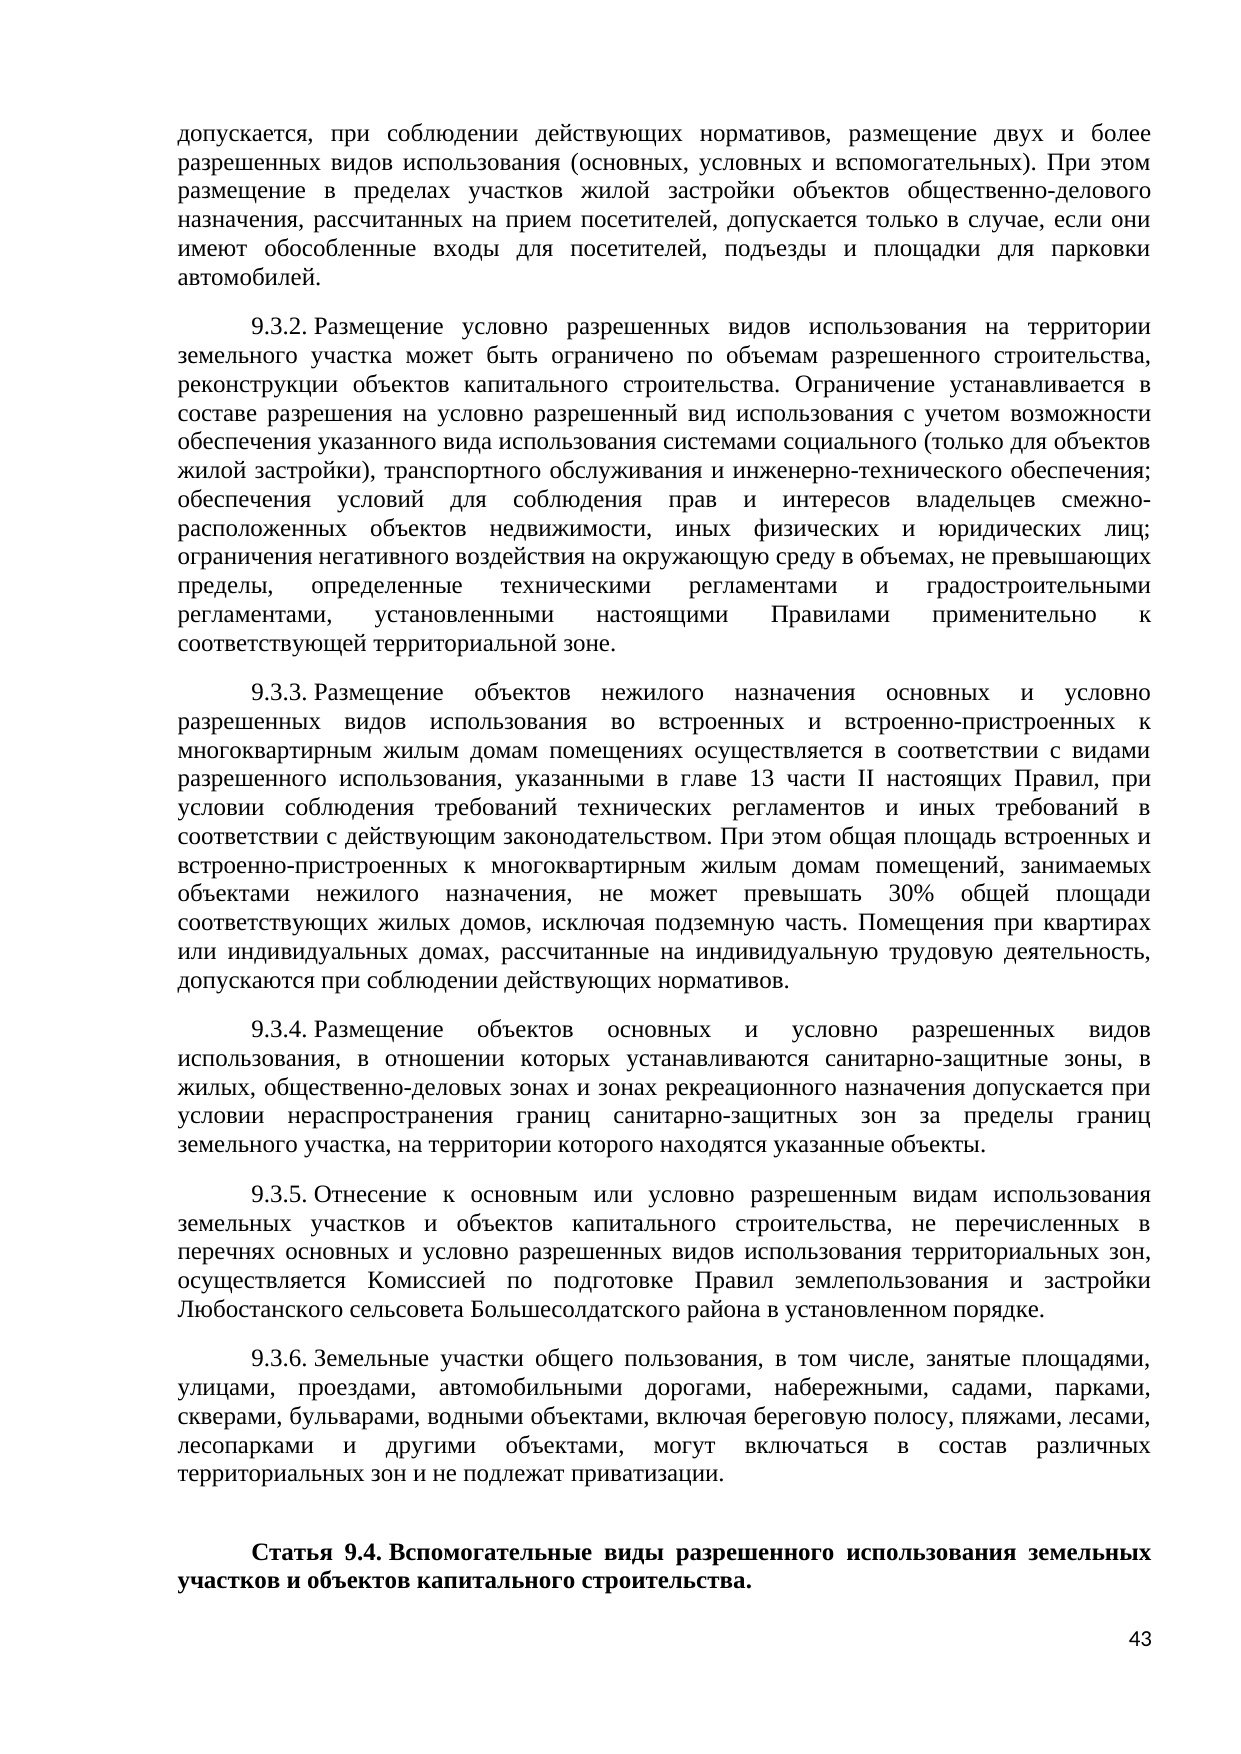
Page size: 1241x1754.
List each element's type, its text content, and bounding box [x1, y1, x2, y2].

text 9.3.6. Земельные участки общего пользования, в том числе, занятые площадями, улицами, проездами, автомобильными дорогами, набережными, садами, парками, скверами, бульварами, водными объектами, включая береговую полосу, пляжами, лесами, лесопарками и другими объектами, могут включаться в состав различных территориальных зон и не подлежат приватизации. [177, 1343, 1152, 1487]
list Статья 9.4. Вспомогательные виды разрешенного использования земельных участков и объектов капитального строительства. [177, 1537, 1152, 1594]
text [177, 118, 1152, 291]
text 9.3.5. Отнесение к основным или условно разрешенным видам использования земельных участков и объектов капитального строительства, не перечисленных в перечнях основных и условно разрешенных видов использования территориальных зон, осуществляется Комиссией по подготовке Правил землепользования и застройки Любостанского сельсовета Большесолдатского района в установленном порядке. [177, 1179, 1152, 1323]
text 9.3.3. Размещение объектов нежилого назначения основных и условно разрешенных видов использования во встроенных и встроенно-пристроенных к многоквартирным жилым домам помещениях осуществляется в соответствии с видами разрешенного использования, указанными в главе 13 части II настоящих Правил, при условии соблюдения требований технических регламентов и иных требований в соответствии с действующим законодательством. При этом общая площадь встроенных и встроенно-пристроенных к многоквартирным жилым домам помещений, занимаемых объектами нежилого назначения, не может превышать 30% общей площади соответствующих жилых домов, исключая подземную часть. Помещения при квартирах или индивидуальных домах, рассчитанные на индивидуальную трудовую деятельность, допускаются при соблюдении действующих нормативов. [177, 677, 1152, 993]
text 9.3.2. Размещение условно разрешенных видов использования на территории земельного участка может быть ограничено по объемам разрешенного строительства, реконструкции объектов капитального строительства. Ограничение устанавливается в составе разрешения на условно разрешенный вид использования с учетом возможности обеспечения указанного вида использования системами социального (только для объектов жилой застройки), транспортного обслуживания и инженерно-технического обеспечения; обеспечения условий для соблюдения прав и интересов владельцев смежно-расположенных объектов недвижимости, иных физических и юридических лиц; ограничения негативного воздействия на окружающую среду в объемах, не превышающих пределы, определенные техническими регламентами и градостроительными регламентами, установленными настоящими Правилами применительно к соответствующей территориальной зоне. [177, 311, 1152, 656]
text 9.3.4. Размещение объектов основных и условно разрешенных видов использования, в отношении которых устанавливаются санитарно-защитные зоны, в жилых, общественно-деловых зонах и зонах рекреационного назначения допускается при условии нераспространения границ санитарно-защитных зон за пределы границ земельного участка, на территории которого находятся указанные объекты. [177, 1014, 1152, 1158]
